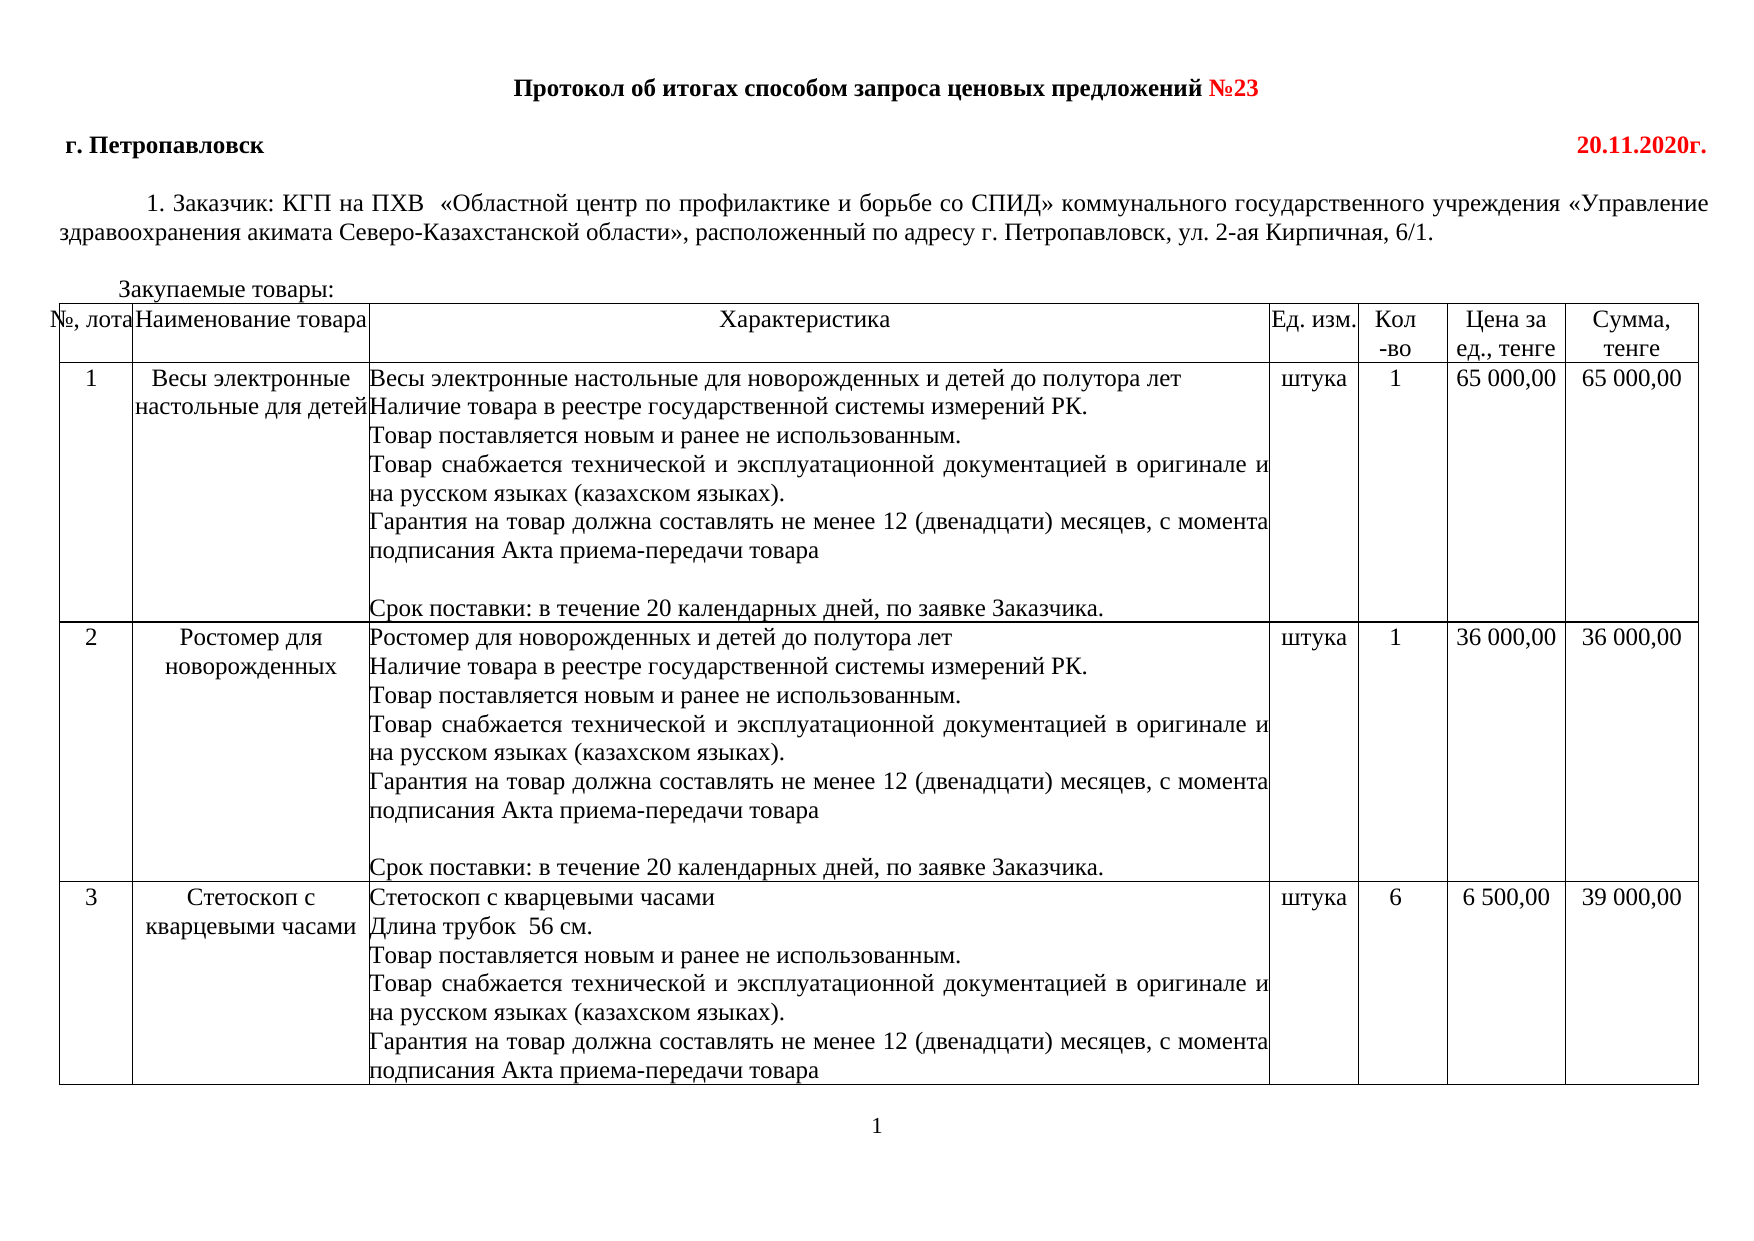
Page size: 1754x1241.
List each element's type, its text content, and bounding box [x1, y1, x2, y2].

table_cell 1 [60, 363, 132, 621]
table_cell 1 [1359, 363, 1447, 621]
table_cell 65 000,00 [1566, 363, 1698, 621]
table_cell штука [1270, 363, 1358, 621]
table_cell 3 [60, 882, 132, 1083]
table_cell 2 [60, 623, 132, 881]
table_header Сумма, тенге [1566, 304, 1698, 362]
table_header Ед. изм. [1270, 304, 1358, 362]
table_cell 6 [1359, 882, 1447, 1083]
table_cell 1 [1359, 623, 1447, 881]
table_header Цена за ед., тенге [1448, 304, 1565, 362]
table_cell Ростомер для новорожденных [133, 623, 369, 881]
table_header Наименование товара [133, 304, 369, 362]
text 1. Заказчик: КГП на ПХВ «Областной центр по профилактике и борьбе со СПИД» коммунального государственного учреждения «Управление здравоохранения акимата Северо-Казахстанской области», расположенный по адресу г. Петропавловск, ул. 2-ая Кирпичная, 6/1. [59, 159, 1713, 246]
table_header Характеристика [370, 304, 1269, 362]
table_cell 6 500,00 [1448, 882, 1565, 1083]
table_cell Ростомер для новорожденных и детей до полутора лет Наличие товара в реестре государственной системы измерений РК. Товар поставляется новым и ранее не использованным. Товар снабжается технической и эксплуатационной документацией в оригинале и на русском языках (казахском языках). Гарантия на товар должна составлять не менее 12 (двенадцати) месяцев, с момента подписания Акта приема-передачи товара Срок поставки: в течение 20 календарных дней, по заявке Заказчика. [370, 623, 1269, 881]
table_cell штука [1270, 882, 1358, 1083]
table_cell 36 000,00 [1566, 623, 1698, 881]
text Протокол об итогах способом запроса ценовых предложений №23 [59, 73, 1713, 102]
table_cell 65 000,00 [1448, 363, 1565, 621]
table_cell штука [1270, 623, 1358, 881]
table_cell 39 000,00 [1566, 882, 1698, 1083]
table_cell Весы электронные настольные для детей [133, 363, 369, 621]
text г. Петропавловск 20.11.2020г. [59, 131, 1713, 159]
text Закупаемые товары: [118, 274, 1636, 303]
table_cell 36 000,00 [1448, 623, 1565, 881]
table_header Кол -во [1359, 304, 1447, 362]
table_header №, лота [60, 304, 132, 362]
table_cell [370, 882, 1269, 1083]
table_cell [133, 882, 369, 1083]
table_cell Весы электронные настольные для новорожденных и детей до полутора лет Наличие товара в реестре государственной системы измерений РК. Товар поставляется новым и ранее не использованным. Товар снабжается технической и эксплуатационной документацией в оригинале и на русском языках (казахском языках). Гарантия на товар должна составлять не менее 12 (двенадцати) месяцев, с момента подписания Акта приема-передачи товара Срок поставки: в течение 20 календарных дней, по заявке Заказчика. [370, 363, 1269, 621]
